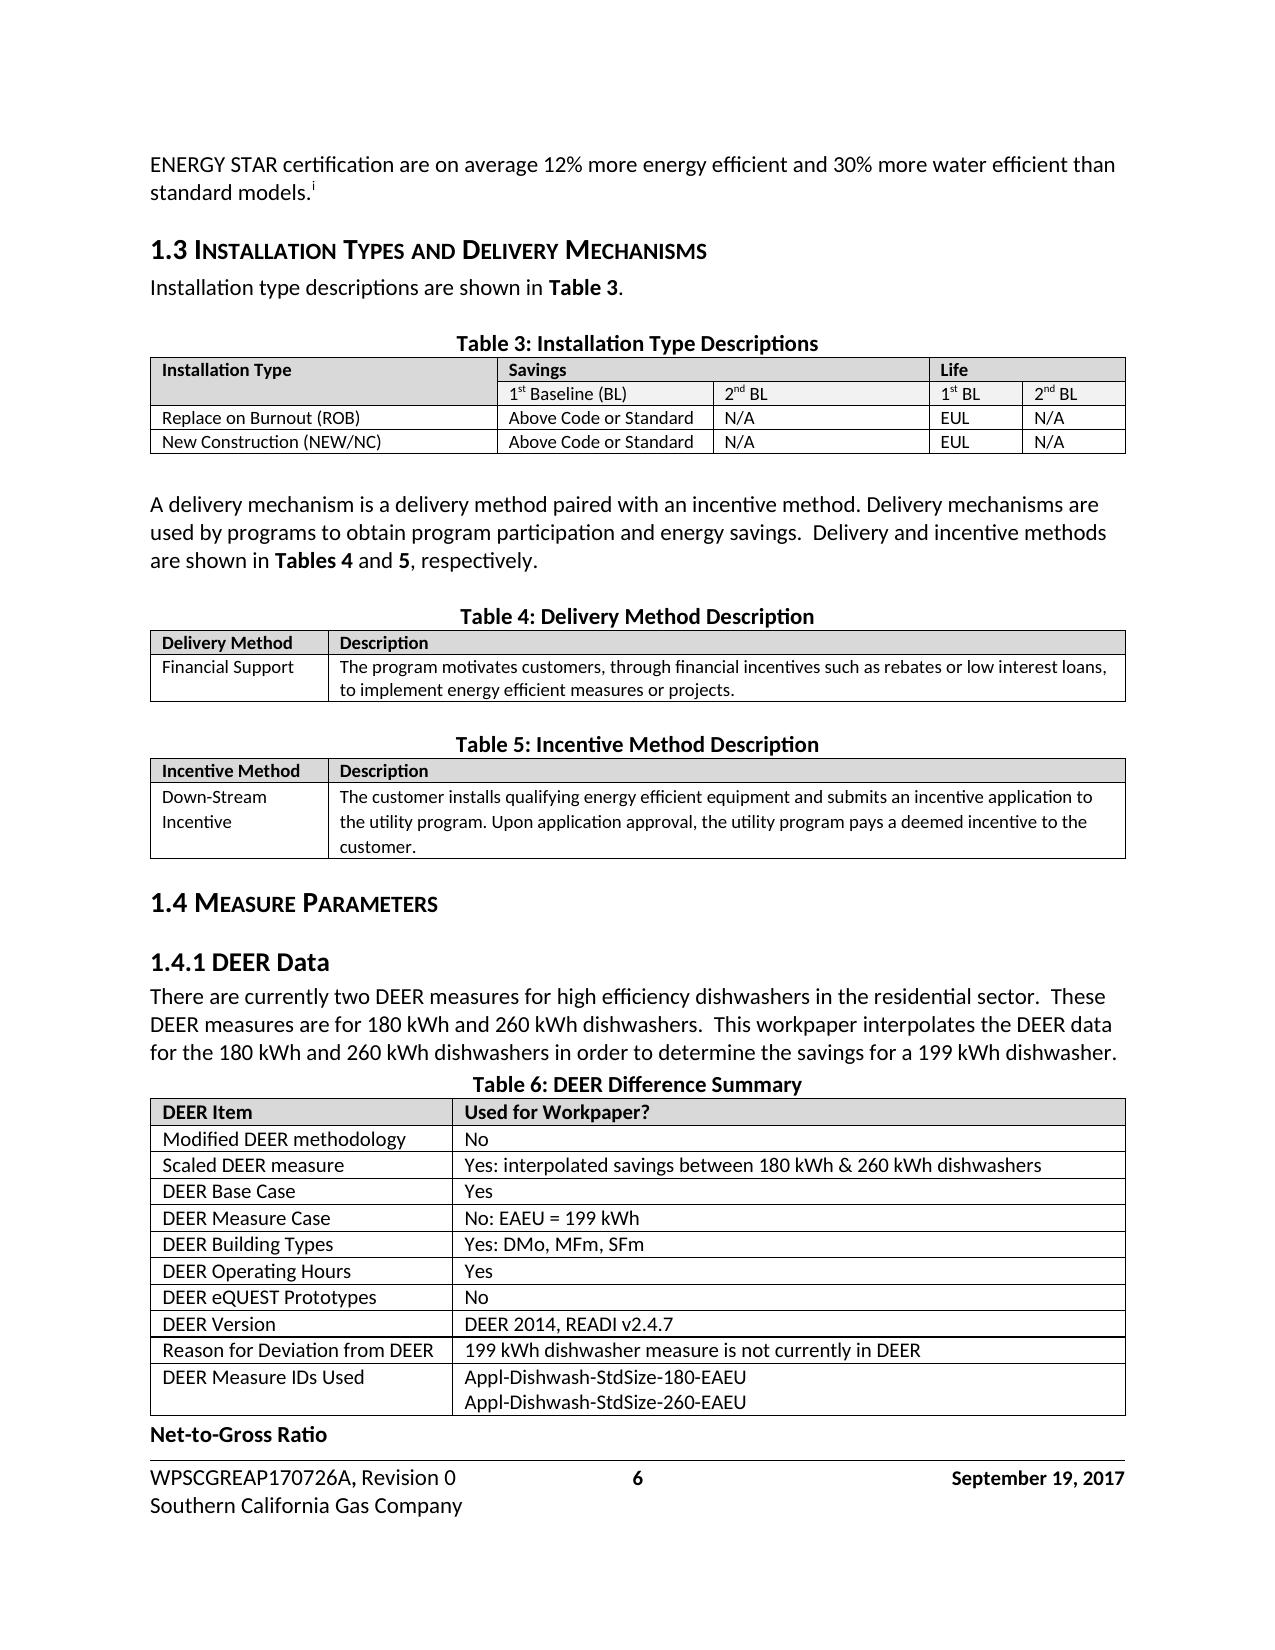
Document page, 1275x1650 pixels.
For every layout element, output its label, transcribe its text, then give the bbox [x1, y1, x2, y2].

table_cell DEER 2014, READI v2.4.7 [453, 1311, 1125, 1336]
table_cell N/A [1023, 406, 1125, 429]
table_cell Down-Stream Incentive [151, 783, 328, 858]
table_cell Yes [453, 1179, 1125, 1204]
subtitle 1.4.1 DEER Data [150, 945, 1125, 978]
table_cell DEER eQUEST Prototypes [151, 1285, 452, 1310]
table_cell 1st BL [930, 382, 1022, 405]
table_cell 2nd BL [1023, 382, 1125, 405]
table_header DEER Item [151, 1099, 452, 1125]
table_cell Yes: DMo, MFm, SFm [453, 1232, 1125, 1257]
text Installation type descriptions are shown in Table 3. [150, 273, 1125, 301]
table_cell EUL [930, 406, 1022, 429]
table_cell DEER Base Case [151, 1179, 452, 1204]
table_header Used for Workpaper? [453, 1099, 1125, 1125]
table_header Description [329, 759, 1125, 782]
table_cell No [453, 1285, 1125, 1310]
table_cell No: EAEU = 199 kWh [453, 1205, 1125, 1231]
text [150, 150, 1125, 206]
table_cell N/A [1023, 430, 1125, 453]
table_cell No [453, 1126, 1125, 1151]
table_cell Appl-Dishwash-StdSize-180-EAEU Appl-Dishwash-StdSize-260-EAEU [453, 1364, 1125, 1415]
table_cell 1st Baseline (BL) [498, 382, 713, 405]
table_cell N/A [714, 430, 929, 453]
table_cell 2nd BL [714, 382, 929, 405]
text Net-to-Gross Ratio [150, 1420, 1125, 1448]
table_cell New Construction (NEW/NC) [151, 430, 497, 453]
table_header Incentive Method [151, 759, 328, 782]
table_cell Financial Support [151, 655, 328, 701]
text There are currently two DEER measures for high efficiency dishwashers in the residential sector. These DEER measures are for 180 kWh and 260 kWh dishwashers. This workpaper interpolates the DEER data for the 180 kWh and 260 kWh dishwashers in order to determine the savings for a 199 kWh dishwasher. [150, 982, 1125, 1066]
table_header Life [930, 358, 1125, 381]
table_header Installation Type [151, 358, 497, 405]
table_cell Yes [453, 1258, 1125, 1283]
table_cell DEER Measure Case [151, 1205, 452, 1231]
table_cell Above Code or Standard [498, 430, 713, 453]
table_cell Reason for Deviation from DEER [151, 1338, 452, 1363]
table_header Savings [498, 358, 929, 381]
text A delivery mechanism is a delivery method paired with an incentive method. Delivery mechanisms are used by programs to obtain program participation and energy savings. Delivery and incentive methods are shown in Tables 4 and 5, respectively. [150, 490, 1125, 574]
table_cell DEER Version [151, 1311, 452, 1336]
table_cell 199 kWh dishwasher measure is not currently in DEER [453, 1338, 1125, 1363]
table_cell The customer installs qualifying energy efficient equipment and submits an incentive application to the utility program. Upon application approval, the utility program pays a deemed incentive to the customer. [329, 783, 1125, 858]
table_cell N/A [714, 406, 929, 429]
table_cell Replace on Burnout (ROB) [151, 406, 497, 429]
table_cell DEER Building Types [151, 1232, 452, 1257]
table_cell DEER Operating Hours [151, 1258, 452, 1283]
subtitle 1.4 Measure Parameters [150, 884, 1125, 920]
table_cell Modified DEER methodology [151, 1126, 452, 1151]
table_cell The program motivates customers, through financial incentives such as rebates or low interest loans, to implement energy efficient measures or projects. [329, 655, 1125, 701]
table_header Delivery Method [151, 631, 328, 654]
table_cell EUL [930, 430, 1022, 453]
table_cell Scaled DEER measure [151, 1152, 452, 1178]
subtitle 1.3 Installation Types and Delivery Mechanisms [150, 231, 1125, 267]
table_cell DEER Measure IDs Used [151, 1364, 452, 1415]
table_cell Above Code or Standard [498, 406, 713, 429]
table_header Description [329, 631, 1125, 654]
table_cell Yes: interpolated savings between 180 kWh & 260 kWh dishwashers [453, 1152, 1125, 1178]
